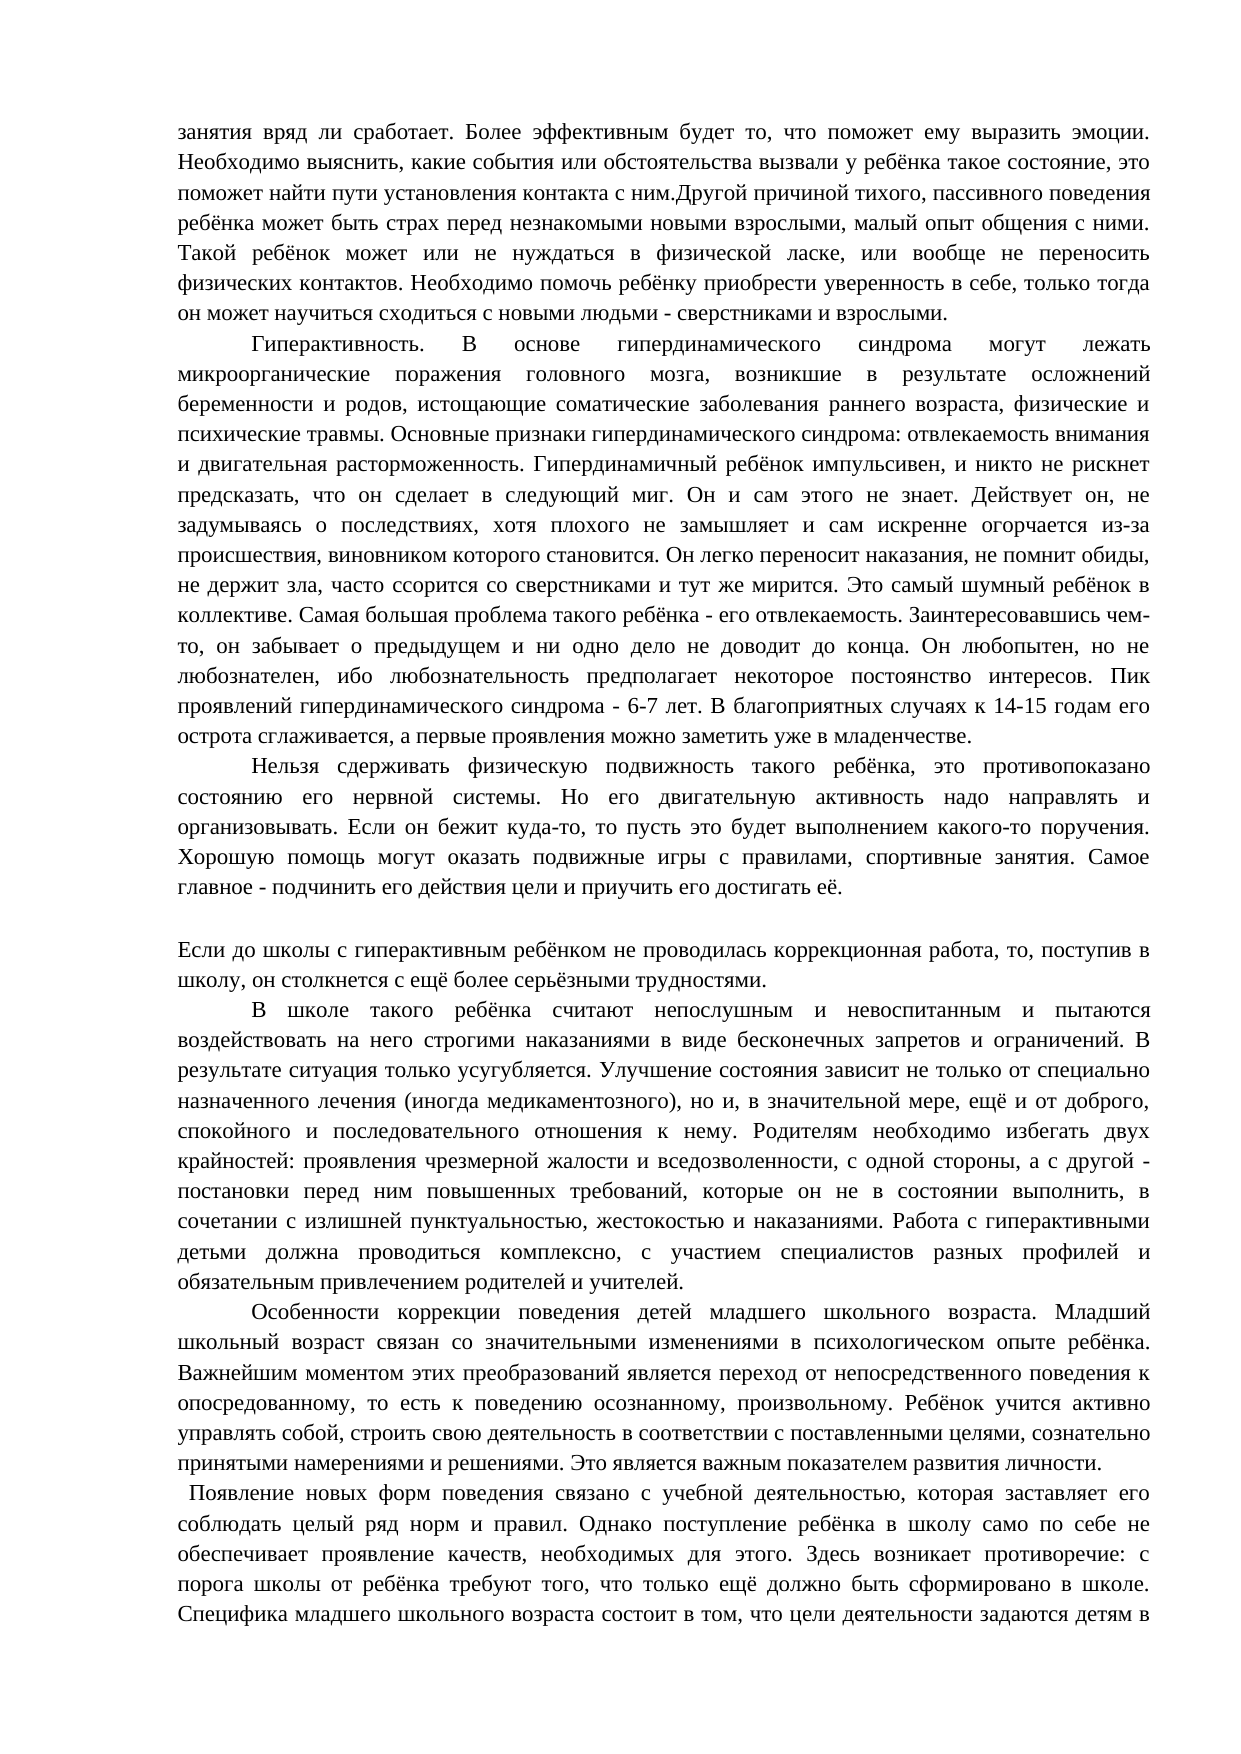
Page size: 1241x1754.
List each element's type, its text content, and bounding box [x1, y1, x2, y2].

text Особенности коррекции поведения детей младшего школьного возраста. Младший школьный возраст связан со значительными изменениями в психологическом опыте ребёнка. Важнейшим моментом этих преобразований является переход от непосредственного поведения к опосредованному, то есть к поведению осознанному, произвольному. Ребёнок учится активно управлять собой, строить свою деятельность в соответствии с поставленными целями, сознательно принятыми намерениями и решениями. Это является важным показателем развития личности. [177, 1298, 1152, 1476]
text Нельзя сдерживать физическую подвижность такого ребёнка, это противопоказано состоянию его нервной системы. Но его двигательную активность надо направлять и организовывать. Если он бежит куда-то, то пусть это будет выполнением какого-то поручения. Хорошую помощь могут оказать подвижные игры с правилами, спортивные занятия. Самое главное - подчинить его действия цели и приучить его достигать её. [177, 752, 1152, 900]
text В школе такого ребёнка считают непослушным и невоспитанным и пытаются воздействовать на него строгими наказаниями в виде бесконечных запретов и ограничений. В результате ситуация только усугубляется. Улучшение состояния зависит не только от специально назначенного лечения (иногда медикаментозного), но и, в значительной мере, ещё и от доброго, спокойного и последовательного отношения к нему. Родителям необходимо избегать двух крайностей: проявления чрезмерной жалости и вседозволенности, с одной стороны, а с другой - постановки перед ним повышенных требований, которые он не в состоянии выполнить, в сочетании с излишней пунктуальностью, жестокостью и наказаниями. Работа с гиперактивными детьми должна проводиться комплексно, с участием специалистов разных профилей и обязательным привлечением родителей и учителей. [177, 996, 1152, 1294]
text Гиперактивность. В основе гипердинамического синдрома могут лежать микроорганические поражения головного мозга, возникшие в результате осложнений беременности и родов, истощающие соматические заболевания раннего возраста, физические и психические травмы. Основные признаки гипердинамического синдрома: отвлекаемость внимания и двигательная расторможенность. Гипердинамичный ребёнок импульсивен, и никто не рискнет предсказать, что он сделает в следующий миг. Он и сам этого не знает. Действует он, не задумываясь о последствиях, хотя плохого не замышляет и сам искренне огорчается из-за происшествия, виновником которого становится. Он легко переносит наказания, не помнит обиды, не держит зла, часто ссорится со сверстниками и тут же мирится. Это самый шумный ребёнок в коллективе. Самая большая проблема такого ребёнка - его отвлекаемость. Заинтересовавшись чем-то, он забывает о предыдущем и ни одно дело не доводит до конца. Он любопытен, но не любознателен, ибо любознательность предполагает некоторое постоянство интересов. Пик проявлений гипердинамического синдрома - 6-7 лет. В благоприятных случаях к 14-15 годам его острота сглаживается, а первые проявления можно заметить уже в младенчестве. [177, 329, 1152, 749]
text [177, 118, 1152, 326]
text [177, 1479, 1152, 1627]
text Если до школы с гиперактивным ребёнком не проводилась коррекционная работа, то, поступив в школу, он столкнется с ещё более серьёзными трудностями. [177, 936, 1152, 992]
